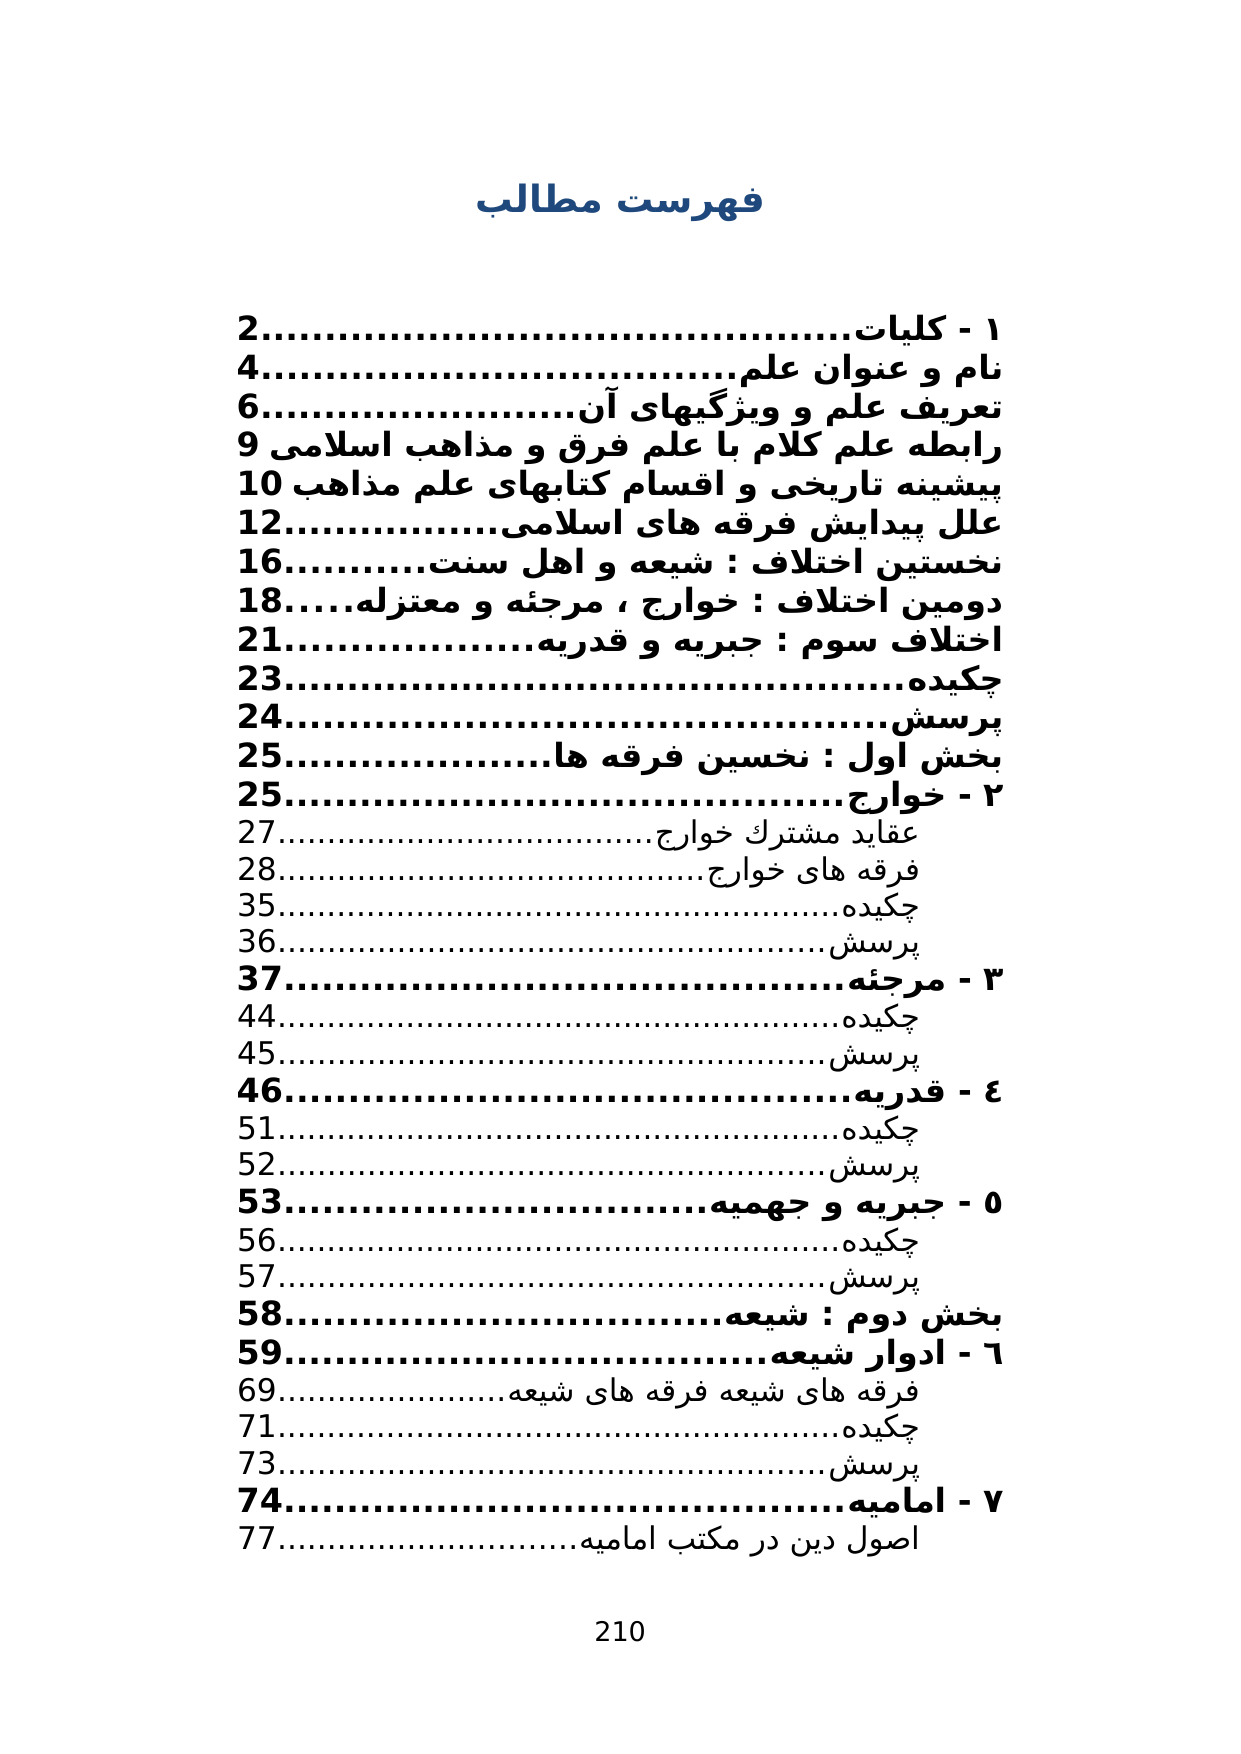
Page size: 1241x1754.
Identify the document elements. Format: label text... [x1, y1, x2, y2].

subtitle فهرست مطالب [236, 177, 1004, 221]
